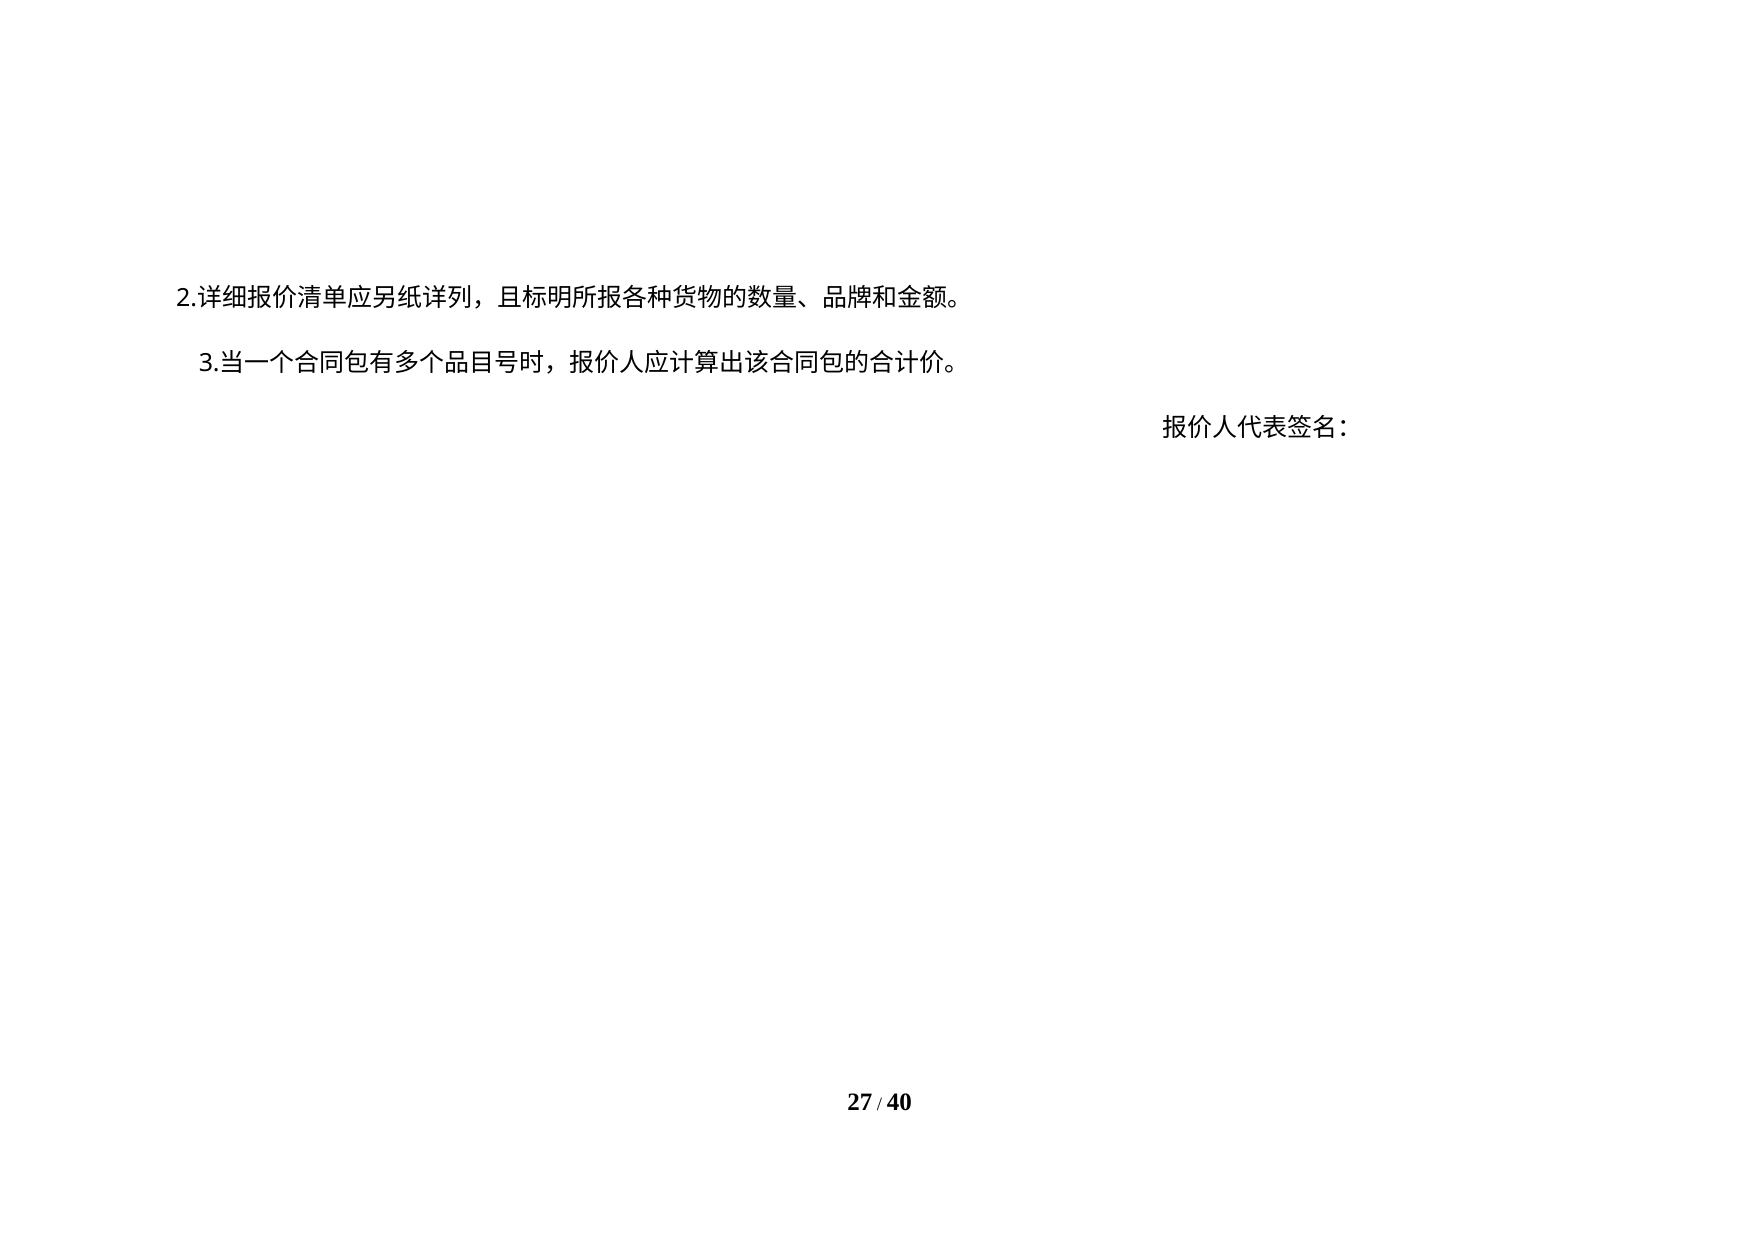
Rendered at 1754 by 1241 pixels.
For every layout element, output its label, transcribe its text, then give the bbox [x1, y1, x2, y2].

text 3.当一个合同包有多个品目号时，报价人应计算出该合同包的合计价。 [150, 328, 1604, 393]
text 2.详细报价清单应另纸详列，且标明所报各种货物的数量、品牌和金额。 [150, 263, 1604, 328]
text 报价人代表签名： [150, 393, 1604, 458]
